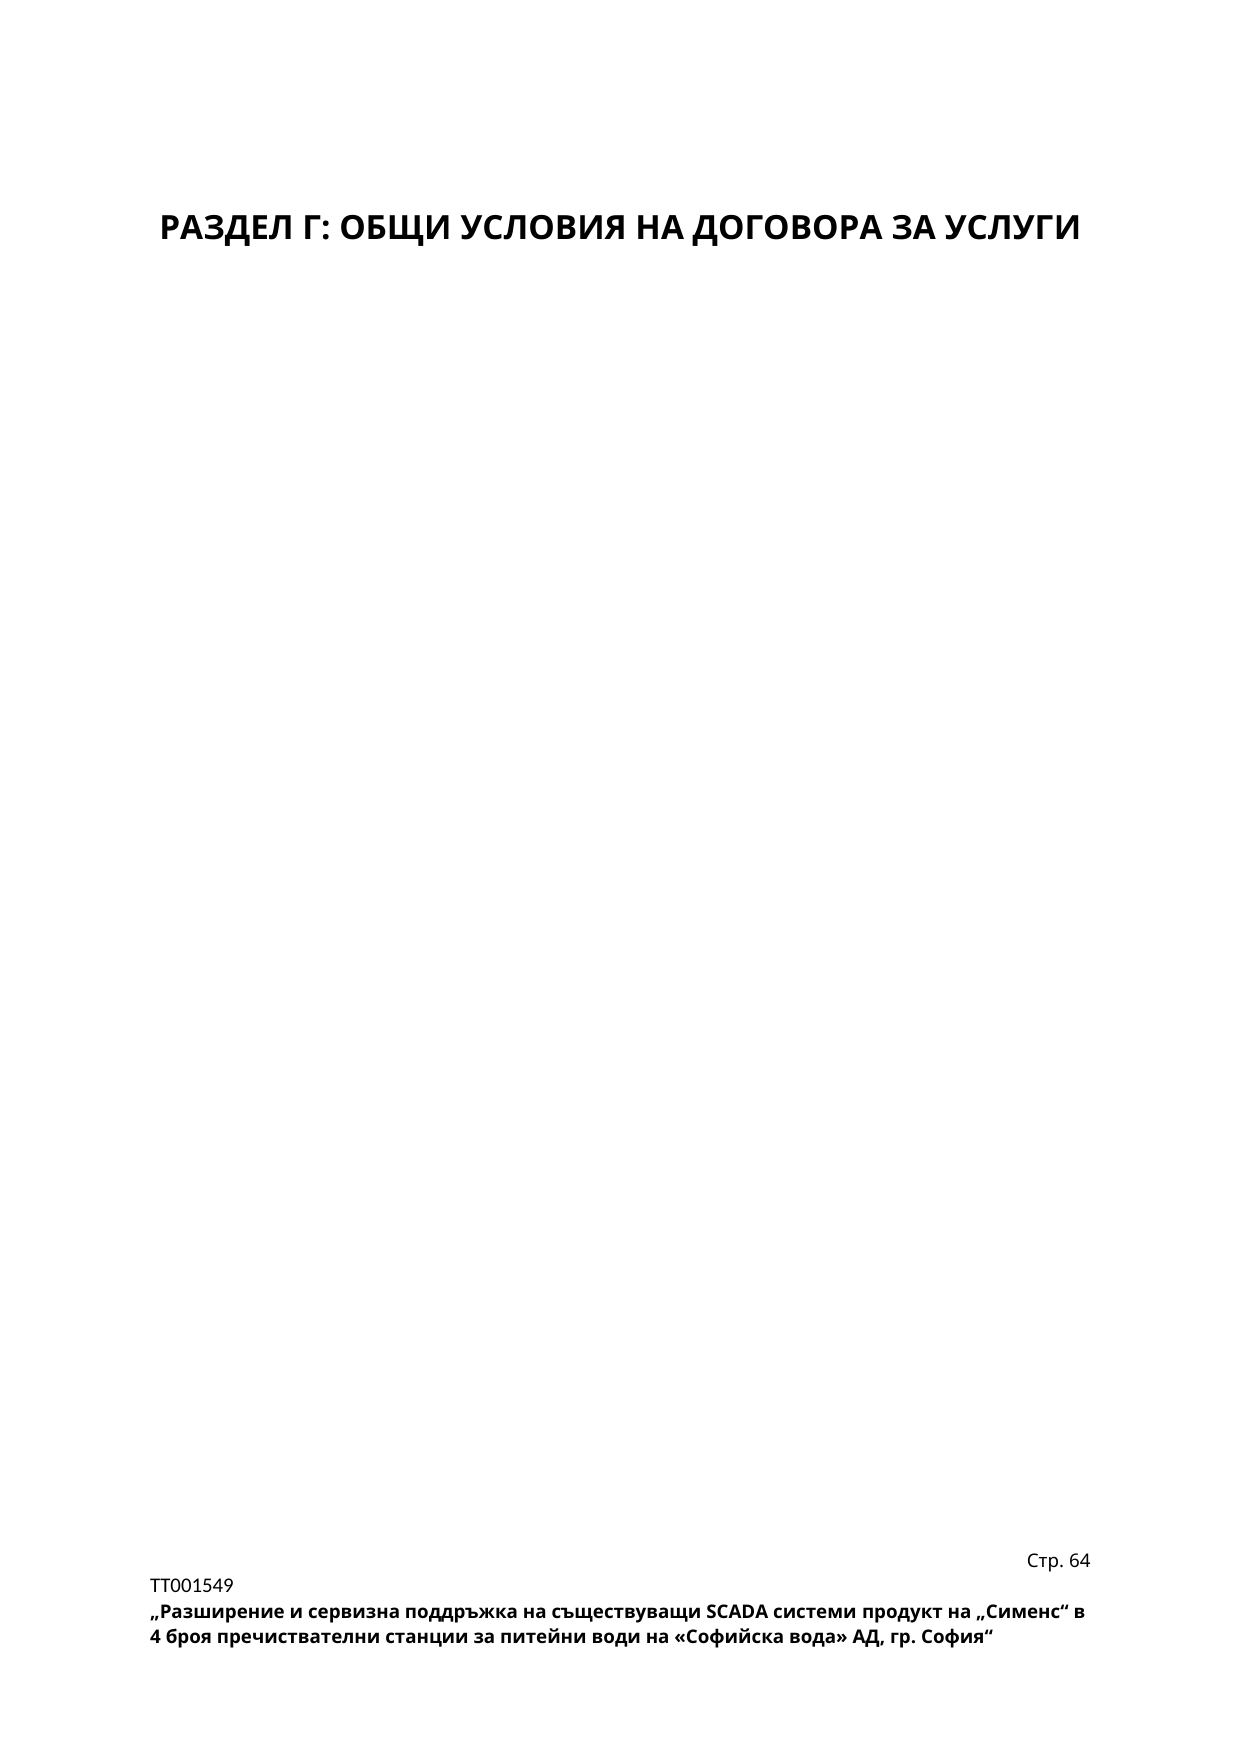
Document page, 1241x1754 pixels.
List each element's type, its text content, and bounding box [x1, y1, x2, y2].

text РАЗДЕЛ Г: ОБЩИ УСЛОВИЯ НА ДОГОВОРА ЗА УСЛУГИ [150, 203, 1090, 249]
